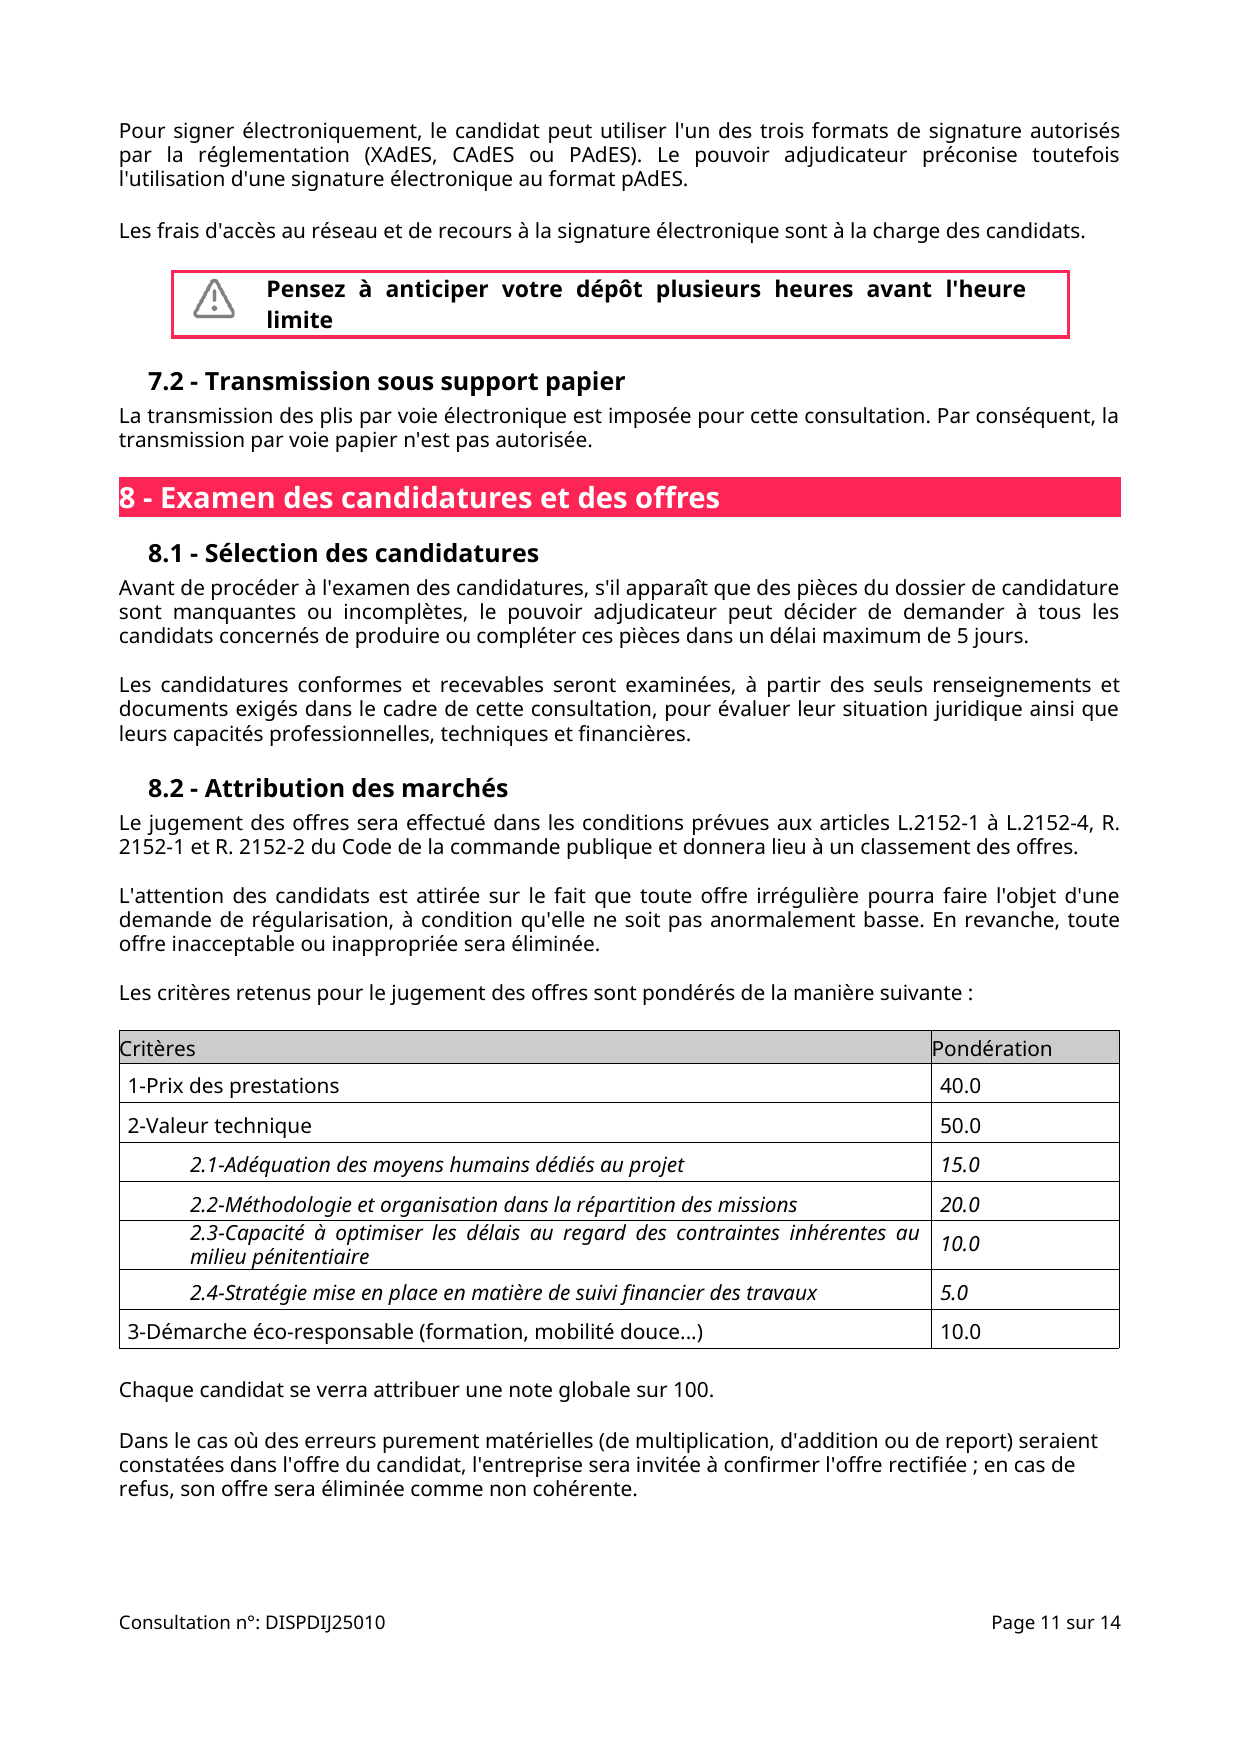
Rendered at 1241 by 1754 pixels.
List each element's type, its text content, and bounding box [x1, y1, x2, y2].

text Avant de procéder à l'examen des candidatures, s'il apparaît que des pièces du dossier de candidature sont manquantes ou incomplètes, le pouvoir adjudicateur peut décider de demander à tous les candidats concernés de produire ou compléter ces pièces dans un délai maximum de 5 jours. [119, 576, 1121, 648]
table_cell 10.0 [932, 1221, 1119, 1269]
picture [193, 277, 235, 319]
text Pour signer électroniquement, le candidat peut utiliser l'un des trois formats de signature autorisés par la réglementation (XAdES, CAdES ou PAdES). Le pouvoir adjudicateur préconise toutefois l'utilisation d'une signature électronique au format pAdES. [119, 119, 1121, 191]
table_cell 15.0 [932, 1143, 1119, 1181]
table_header Pondération [932, 1031, 1119, 1063]
table_cell 2.3-Capacité à optimiser les délais au regard des contraintes inhérentes au milieu pénitentiaire [120, 1221, 931, 1269]
text Les frais d'accès au réseau et de recours à la signature électronique sont à la charge des candidats. [119, 216, 1121, 245]
subtitle 7.2 - Transmission sous support papier [148, 363, 1121, 398]
text Chaque candidat se verra attribuer une note globale sur 100. [119, 1375, 1121, 1404]
text Les critères retenus pour le jugement des offres sont pondérés de la manière suivante : [119, 981, 1121, 1005]
table_header [174, 273, 1067, 335]
table_cell 40.0 [932, 1064, 1119, 1102]
text La transmission des plis par voie électronique est imposée pour cette consultation. Par conséquent, la transmission par voie papier n'est pas autorisée. [119, 404, 1121, 452]
table_header Critères [120, 1031, 931, 1063]
table_cell 50.0 [932, 1103, 1119, 1141]
text Les candidatures conformes et recevables seront examinées, à partir des seuls renseignements et documents exigés dans le cadre de cette consultation, pour évaluer leur situation juridique ainsi que leurs capacités professionnelles, techniques et financières. [119, 673, 1121, 746]
table_cell 2.2-Méthodologie et organisation dans la répartition des missions [120, 1182, 931, 1220]
text Le jugement des offres sera effectué dans les conditions prévues aux articles L.2152-1 à L.2152-4, R. 2152-1 et R. 2152-2 du Code de la commande publique et donnera lieu à un classement des offres. [119, 811, 1121, 859]
subtitle 8.1 - Sélection des candidatures [148, 536, 1121, 570]
table_cell 5.0 [932, 1270, 1119, 1308]
table_cell 20.0 [932, 1182, 1119, 1220]
text L'attention des candidats est attirée sur le fait que toute offre irrégulière pourra faire l'objet d'une demande de régularisation, à condition qu'elle ne soit pas anormalement basse. En revanche, toute offre inacceptable ou inappropriée sera éliminée. [119, 884, 1121, 956]
subtitle 8.2 - Attribution des marchés [148, 771, 1121, 805]
table_cell 3-Démarche éco-responsable (formation, mobilité douce...) [120, 1310, 931, 1348]
subtitle 8 - Examen des candidatures et des offres [119, 477, 1121, 517]
table_cell 2.1-Adéquation des moyens humains dédiés au projet [120, 1143, 931, 1181]
table_cell 10.0 [932, 1310, 1119, 1348]
table_cell 2-Valeur technique [120, 1103, 931, 1141]
text Dans le cas où des erreurs purement matérielles (de multiplication, d'addition ou de report) seraient constatées dans l'offre du candidat, l'entreprise sera invitée à confirmer l'offre rectifiée ; en cas de refus, son offre sera éliminée comme non cohérente. [119, 1429, 1121, 1501]
table_cell 1-Prix des prestations [120, 1064, 931, 1102]
table_cell 2.4-Stratégie mise en place en matière de suivi financier des travaux [120, 1270, 931, 1308]
